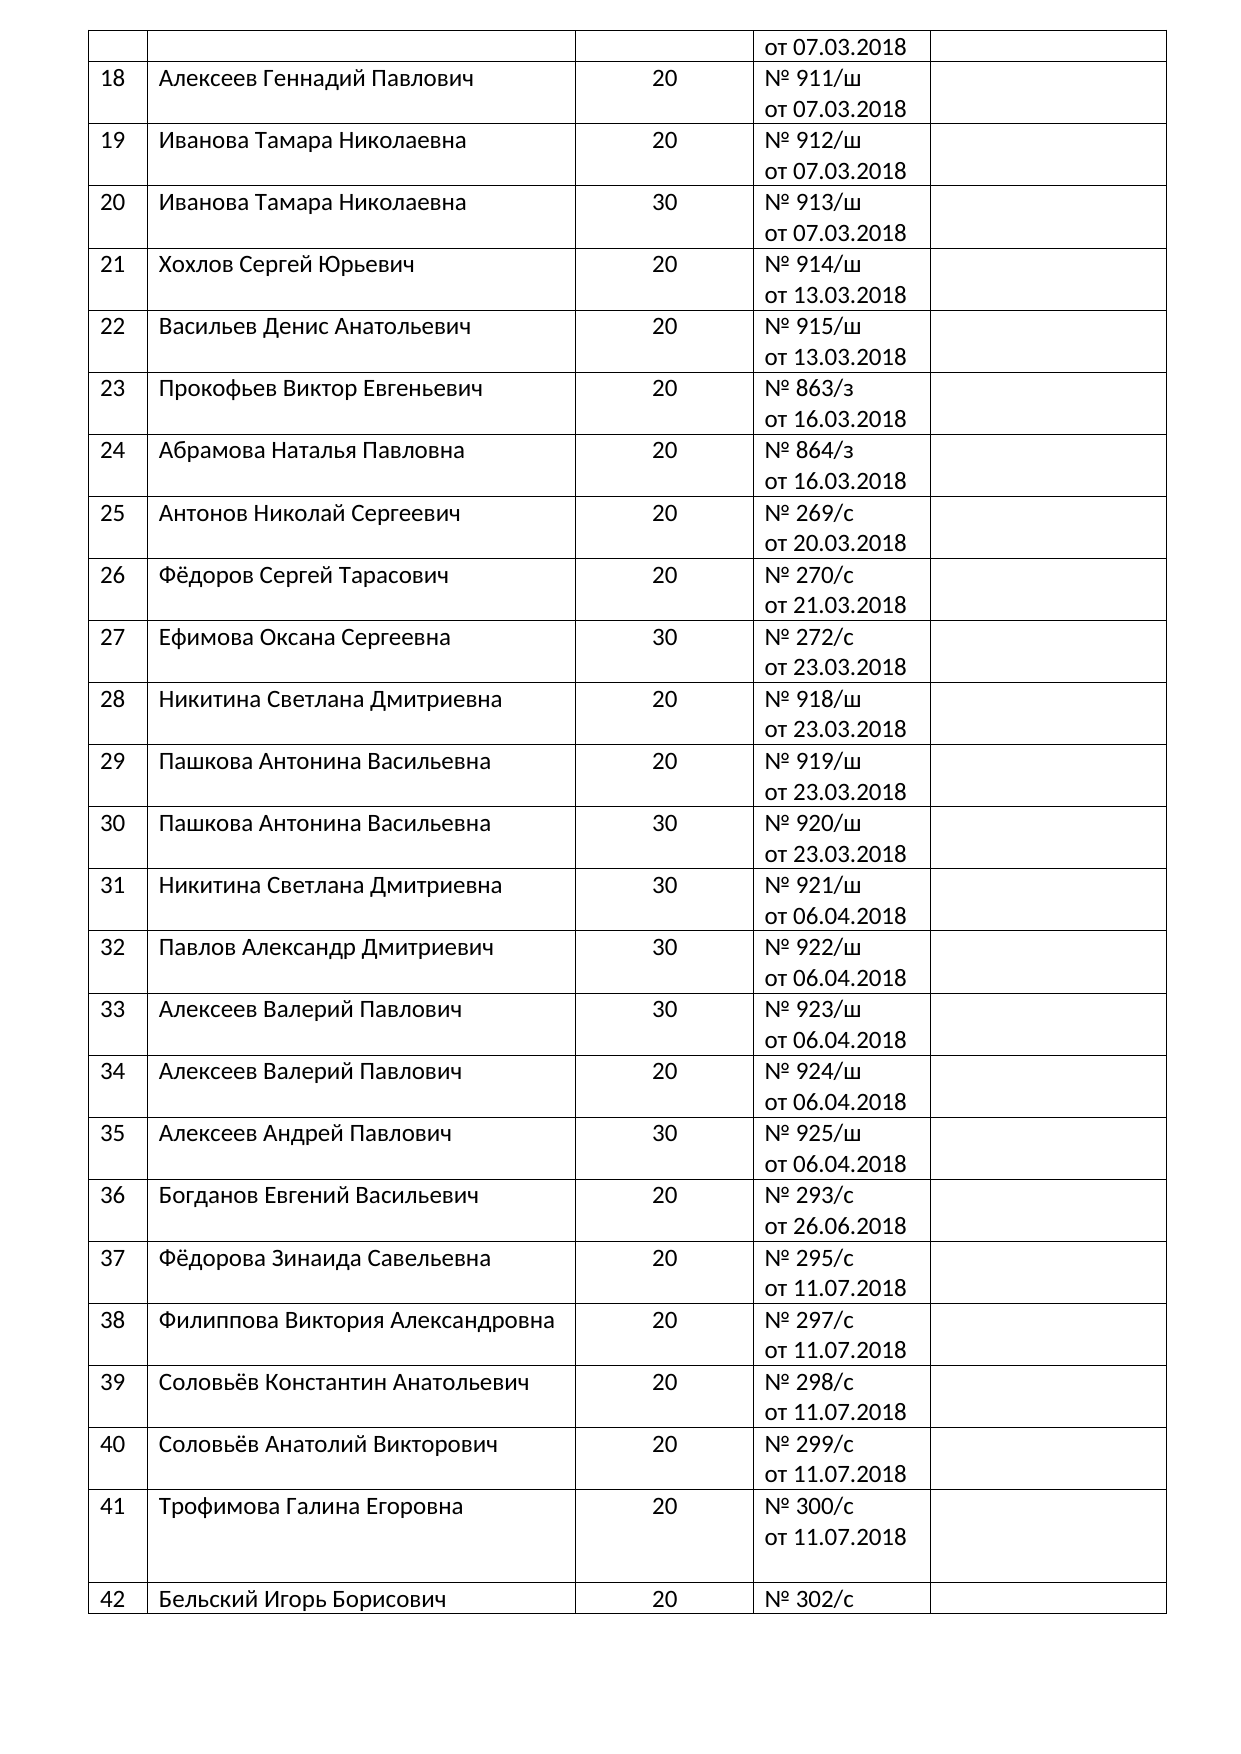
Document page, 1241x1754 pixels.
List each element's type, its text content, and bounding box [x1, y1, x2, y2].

table_cell 22 [89, 311, 147, 372]
table_cell 20 [576, 497, 753, 558]
table_cell Ефимова Оксана Сергеевна [148, 621, 575, 682]
table_cell № 915/ш от 13.03.2018 [754, 311, 930, 372]
table_cell 30 [576, 186, 753, 247]
table_cell [931, 1366, 1166, 1427]
table_cell № 914/ш от 13.03.2018 [754, 249, 930, 309]
table_cell [931, 497, 1166, 558]
table_cell 20 [576, 1056, 753, 1117]
table_cell [931, 869, 1166, 930]
table_cell [931, 1304, 1166, 1365]
table_cell № 925/ш от 06.04.2018 [754, 1118, 930, 1179]
table_cell Пашкова Антонина Васильевна [148, 745, 575, 806]
table_cell [931, 1056, 1166, 1117]
table_cell 27 [89, 621, 147, 682]
table_cell № 297/с от 11.07.2018 [754, 1304, 930, 1365]
table_cell 34 [89, 1056, 147, 1117]
table_cell 37 [89, 1242, 147, 1303]
table_cell [931, 1180, 1166, 1241]
table_cell 30 [576, 869, 753, 930]
table_cell [931, 124, 1166, 185]
table_cell [931, 1490, 1166, 1582]
table_cell 20 [576, 1428, 753, 1489]
table_cell Никитина Светлана Дмитриевна [148, 869, 575, 930]
table_cell № 272/с от 23.03.2018 [754, 621, 930, 682]
table_cell № 912/ш от 07.03.2018 [754, 124, 930, 185]
table_cell № 293/с от 26.06.2018 [754, 1180, 930, 1241]
table_cell [931, 559, 1166, 620]
table_cell № 924/ш от 06.04.2018 [754, 1056, 930, 1117]
table_cell 20 [576, 1180, 753, 1241]
table_cell № 298/с от 11.07.2018 [754, 1366, 930, 1427]
table_cell 19 [89, 124, 147, 185]
table_cell 30 [576, 621, 753, 682]
table_cell № 913/ш от 07.03.2018 [754, 186, 930, 247]
table_cell [931, 621, 1166, 682]
table_cell № 918/ш от 23.03.2018 [754, 683, 930, 744]
table_cell 30 [576, 807, 753, 868]
table_cell Алексеев Андрей Павлович [148, 1118, 575, 1179]
table_cell 30 [576, 994, 753, 1054]
table_cell 20 [576, 62, 753, 123]
table_cell № 922/ш от 06.04.2018 [754, 931, 930, 992]
table_cell 30 [576, 931, 753, 992]
table_cell 17 [89, 31, 147, 61]
table_cell № 863/з от 16.03.2018 [754, 373, 930, 434]
table_cell Фёдоров Сергей Тарасович [148, 559, 575, 620]
table_cell [931, 373, 1166, 434]
table_cell 41 [89, 1490, 147, 1582]
table_cell 35 [89, 1118, 147, 1179]
table_cell [931, 435, 1166, 496]
table_cell № 299/с от 11.07.2018 [754, 1428, 930, 1489]
table_cell [931, 31, 1166, 61]
table_cell 26 [89, 559, 147, 620]
table_cell 20 [576, 435, 753, 496]
table_cell № 920/ш от 23.03.2018 [754, 807, 930, 868]
table_cell 31 [89, 869, 147, 930]
table_cell № 864/з от 16.03.2018 [754, 435, 930, 496]
table_cell 20 [576, 1490, 753, 1582]
table_cell 25 [89, 497, 147, 558]
table_cell 20 [576, 1583, 753, 1613]
table_cell 24 [89, 435, 147, 496]
table_cell Прокофьев Виктор Евгеньевич [148, 373, 575, 434]
table_cell Пашкова Антонина Васильевна [148, 807, 575, 868]
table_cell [754, 31, 930, 61]
table_cell 20 [576, 1304, 753, 1365]
table_cell Соловьёв Константин Анатольевич [148, 1366, 575, 1427]
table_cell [754, 1583, 930, 1613]
table_cell [931, 311, 1166, 372]
table_cell Фёдорова Зинаида Савельевна [148, 1242, 575, 1303]
table_cell 28 [89, 683, 147, 744]
table_cell Павлов Александр Дмитриевич [148, 931, 575, 992]
table_cell [931, 1118, 1166, 1179]
table_cell Никитина Светлана Дмитриевна [148, 683, 575, 744]
table_cell 20 [576, 559, 753, 620]
table_cell 18 [89, 62, 147, 123]
table_cell [931, 931, 1166, 992]
table_cell 29 [89, 745, 147, 806]
table_cell 21 [89, 249, 147, 309]
table_cell 20 [576, 249, 753, 309]
table_cell Васильев Денис Анатольевич [148, 311, 575, 372]
table_cell 33 [89, 994, 147, 1054]
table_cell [148, 1583, 575, 1613]
table_cell Алексеев Валерий Павлович [148, 994, 575, 1054]
table_cell 20 [89, 186, 147, 247]
table_cell № 300/с от 11.07.2018 [754, 1490, 930, 1582]
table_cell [148, 31, 575, 61]
table_cell № 269/с от 20.03.2018 [754, 497, 930, 558]
table_cell Богданов Евгений Васильевич [148, 1180, 575, 1241]
table_cell [931, 1428, 1166, 1489]
table_cell № 295/с от 11.07.2018 [754, 1242, 930, 1303]
table_cell [931, 1242, 1166, 1303]
table_cell 20 [576, 745, 753, 806]
table_cell № 923/ш от 06.04.2018 [754, 994, 930, 1054]
table_cell № 911/ш от 07.03.2018 [754, 62, 930, 123]
table_cell № 919/ш от 23.03.2018 [754, 745, 930, 806]
table_cell Антонов Николай Сергеевич [148, 497, 575, 558]
table_cell [931, 186, 1166, 247]
table_cell 20 [576, 311, 753, 372]
table_cell [931, 683, 1166, 744]
table_cell 32 [89, 931, 147, 992]
table_cell 20 [576, 1242, 753, 1303]
table_cell [931, 1583, 1166, 1613]
table_cell [931, 62, 1166, 123]
table_cell 20 [576, 373, 753, 434]
table_cell Хохлов Сергей Юрьевич [148, 249, 575, 309]
table_cell Иванова Тамара Николаевна [148, 124, 575, 185]
table_cell Алексеев Геннадий Павлович [148, 62, 575, 123]
table_cell Абрамова Наталья Павловна [148, 435, 575, 496]
table_cell 36 [89, 1180, 147, 1241]
table_cell Алексеев Валерий Павлович [148, 1056, 575, 1117]
table_cell [931, 807, 1166, 868]
table_cell 40 [89, 1428, 147, 1489]
table_cell 39 [89, 1366, 147, 1427]
table_cell 30 [576, 1118, 753, 1179]
table_cell 20 [576, 124, 753, 185]
table_cell Филиппова Виктория Александровна [148, 1304, 575, 1365]
table_cell 38 [89, 1304, 147, 1365]
table_cell № 921/ш от 06.04.2018 [754, 869, 930, 930]
table_cell 20 [576, 31, 753, 61]
table_cell [931, 745, 1166, 806]
table_cell 42 [89, 1583, 147, 1613]
table_cell Иванова Тамара Николаевна [148, 186, 575, 247]
table_cell 23 [89, 373, 147, 434]
table_cell Соловьёв Анатолий Викторович [148, 1428, 575, 1489]
table_cell 20 [576, 683, 753, 744]
table_cell 30 [89, 807, 147, 868]
table_cell 20 [576, 1366, 753, 1427]
table_cell Трофимова Галина Егоровна [148, 1490, 575, 1582]
table_cell № 270/с от 21.03.2018 [754, 559, 930, 620]
table_cell [931, 994, 1166, 1054]
table_cell [931, 249, 1166, 309]
